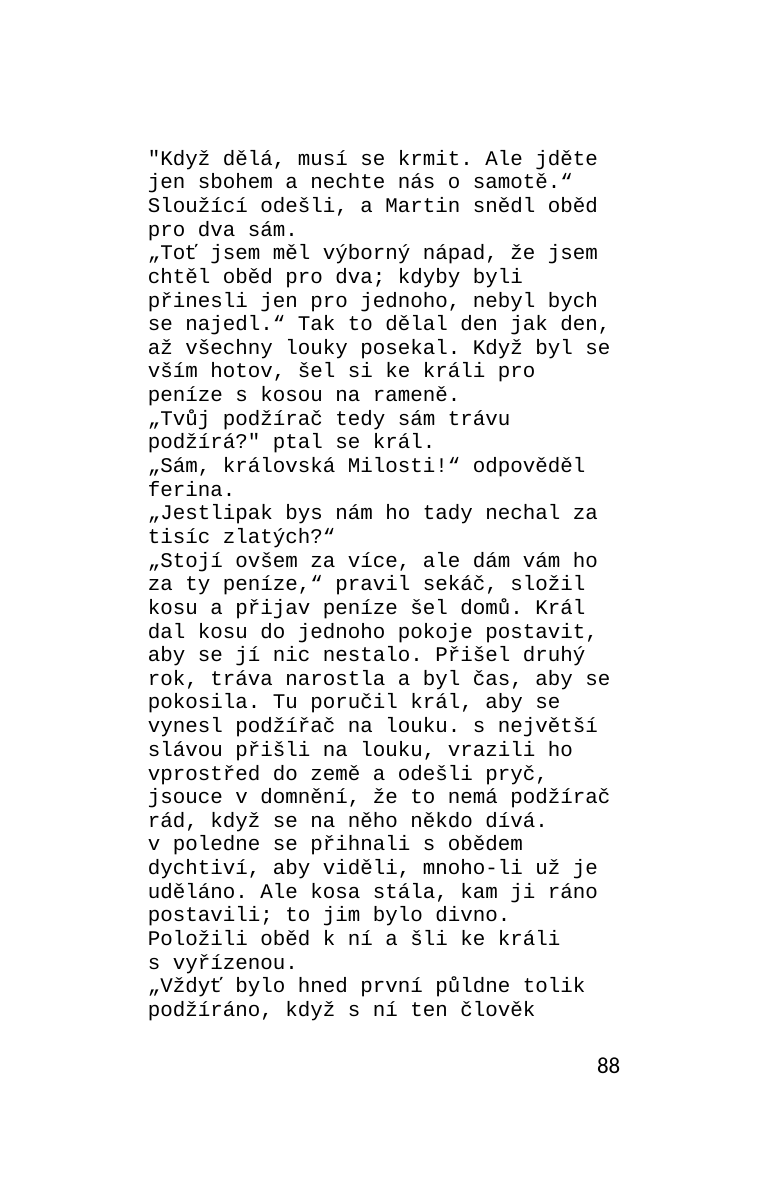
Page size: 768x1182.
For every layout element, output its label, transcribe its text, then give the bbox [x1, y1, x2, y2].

text „Stojí ovšem za více, ale dám vám ho za ty peníze,“ pravil sekáč, složil kosu a přijav peníze šel domů. Král dal kosu do jednoho pokoje postavit, aby se jí nic nestalo. Přišel druhý rok, tráva narostla a byl čas, aby se pokosila. Tu poručil král, aby se vynesl podžířač na louku. s největší slávou přišli na louku, vrazili ho vprostřed do země a odešli pryč, jsouce v domnění, že to nemá podžírač rád, když se na něho někdo dívá. v poledne se přihnali s obědem dychtiví, aby viděli, mnoho-li už je uděláno. Ale kosa stála, kam ji ráno postavili; to jim bylo divno. Položili oběd k ní a šli ke králi s vyřízenou. [148, 550, 620, 975]
text "Když dělá, musí se krmit. Ale jděte jen sbohem a nechte nás o samotě.“ Sloužící odešli, a Martin snědl oběd pro dva sám. [148, 148, 620, 242]
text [148, 975, 620, 1023]
text „Toť jsem měl výborný nápad, že jsem chtěl oběd pro dva; kdyby byli přinesli jen pro jednoho, nebyl bych se najedl.“ Tak to dělal den jak den, až všechny louky posekal. Když byl se vším hotov, šel si ke králi pro peníze s kosou na rameně. [148, 242, 620, 408]
text „Jestlipak bys nám ho tady nechal za tisíc zlatých?“ [148, 502, 620, 550]
text „Sám, královská Milosti!“ odpověděl ferina. [148, 455, 620, 502]
text „Tvůj podžírač tedy sám trávu podžírá?" ptal se král. [148, 408, 620, 455]
